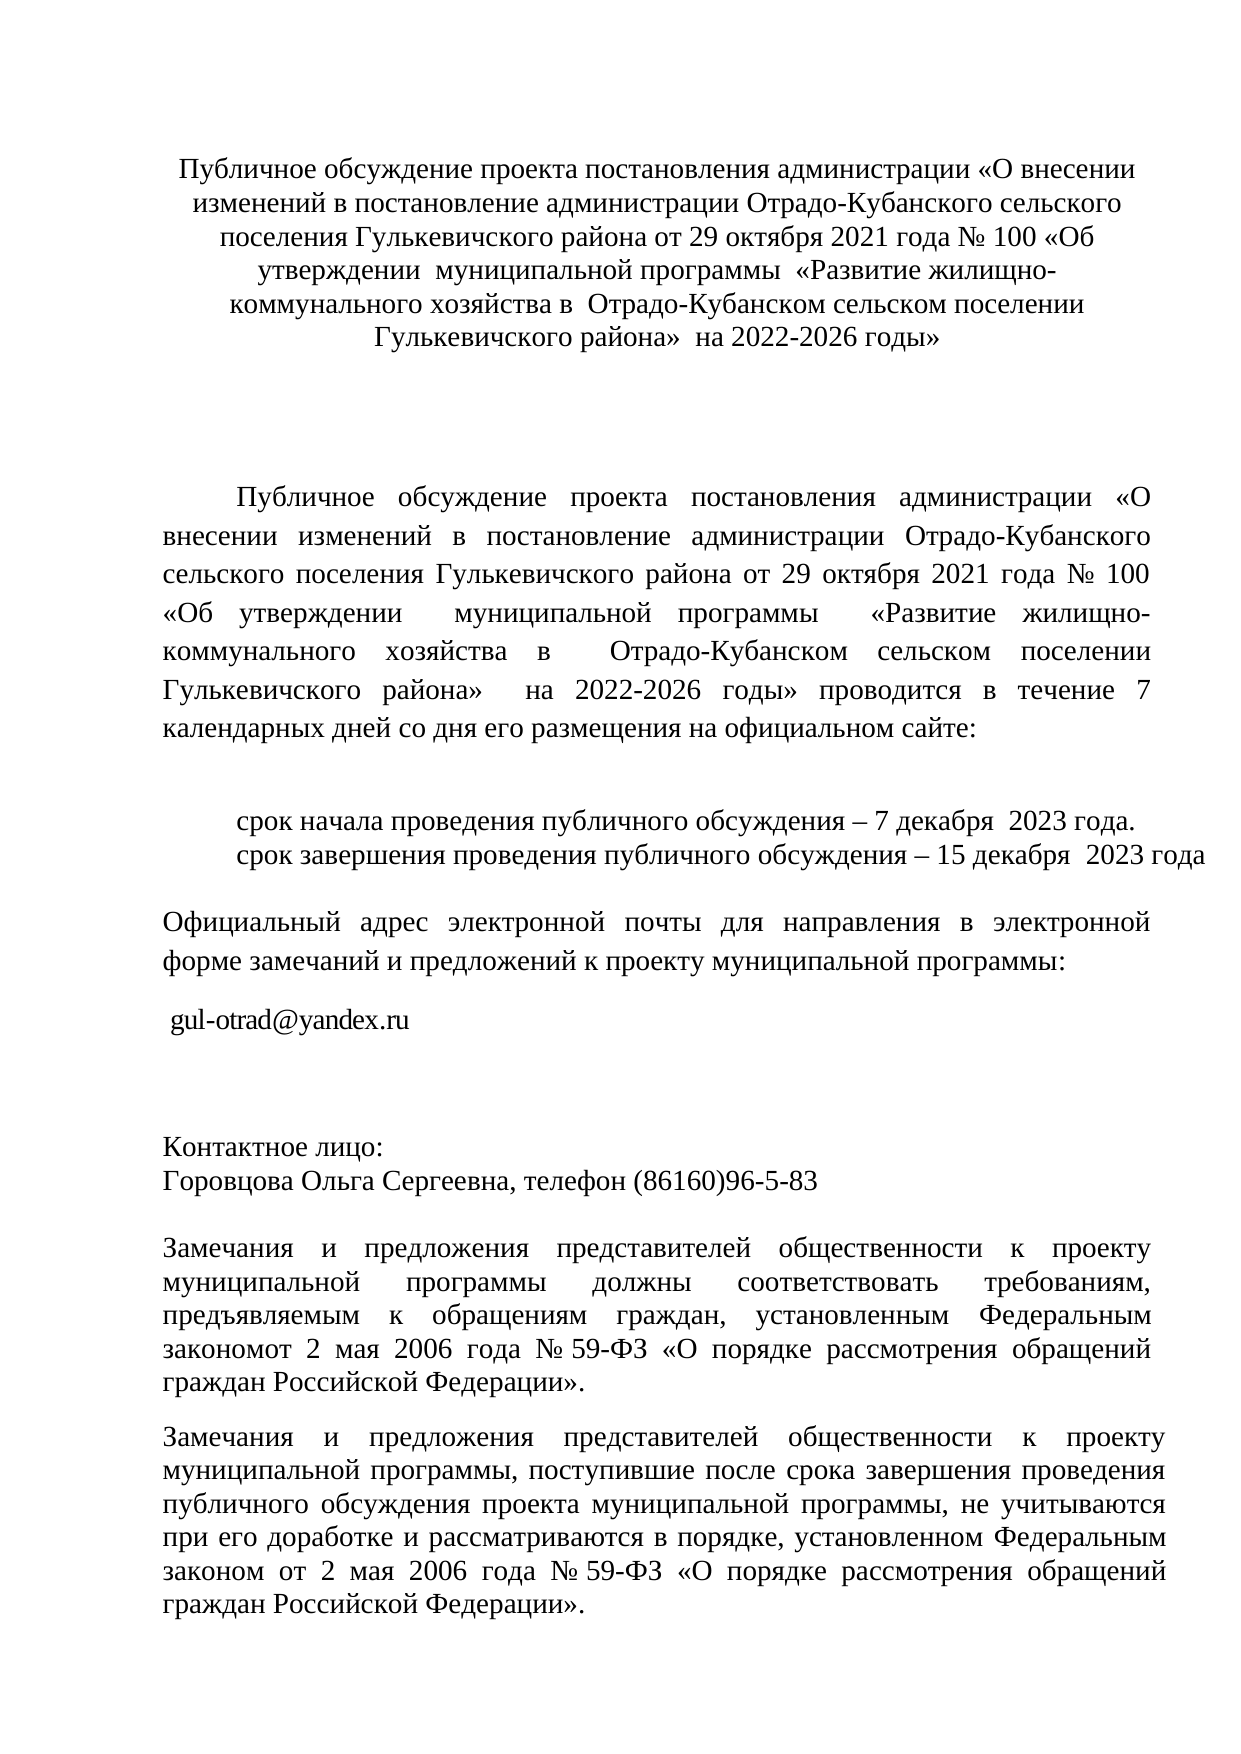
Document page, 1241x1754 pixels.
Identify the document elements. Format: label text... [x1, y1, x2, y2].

text Контактное лицо: [162, 1129, 1211, 1163]
text срок завершения проведения публичного обсуждения – 15 декабря 2023 года [162, 837, 1211, 871]
text Публичное обсуждение проекта постановления администрации «О внесении изменений в постановление администрации Отрадо-Кубанского сельского поселения Гулькевичского района от 29 октября 2021 года № 100 «Об утверждении муниципальной программы «Развитие жилищно-коммунального хозяйства в Отрадо-Кубанском сельском поселении Гулькевичского района» на 2022-2026 годы» проводится в течение 7 календарных дней со дня его размещения на официальном сайте: [162, 479, 1152, 744]
text Замечания и предложения представителей общественности к проекту муниципальной программы должны соответствовать требованиям, предъявляемым к обращениям граждан, установленным Федеральным закономот 2 мая 2006 года № 59-ФЗ «О порядке рассмотрения обращений граждан Российской Федерации». [162, 1230, 1152, 1398]
text Публичное обсуждение проекта постановления администрации «О внесении изменений в постановление администрации Отрадо-Кубанского сельского поселения Гулькевичского района от 29 октября 2021 года № 100 «Об утверждении муниципальной программы «Развитие жилищно-коммунального хозяйства в Отрадо-Кубанском сельском поселении Гулькевичского района» на 2022-2026 годы» [162, 152, 1152, 353]
text Горовцова Ольга Сергеевна, телефон (86160)96-5-83 [162, 1163, 1167, 1197]
text срок начала проведения публичного обсуждения – 7 декабря 2023 года. [162, 803, 1181, 837]
text Замечания и предложения представителей общественности к проекту муниципальной программы, поступившие после срока завершения проведения публичного обсуждения проекта муниципальной программы, не учитываются при его доработке и рассматриваются в порядке, установленном Федеральным законом от 2 мая 2006 года № 59-ФЗ «О порядке рассмотрения обращений граждан Российской Федерации». [162, 1419, 1167, 1620]
text Официальный адрес электронной почты для направления в электронной форме замечаний и предложений к проекту муниципальной программы: [162, 904, 1152, 976]
text gul-otrad@yandex.ru [162, 1002, 1152, 1036]
